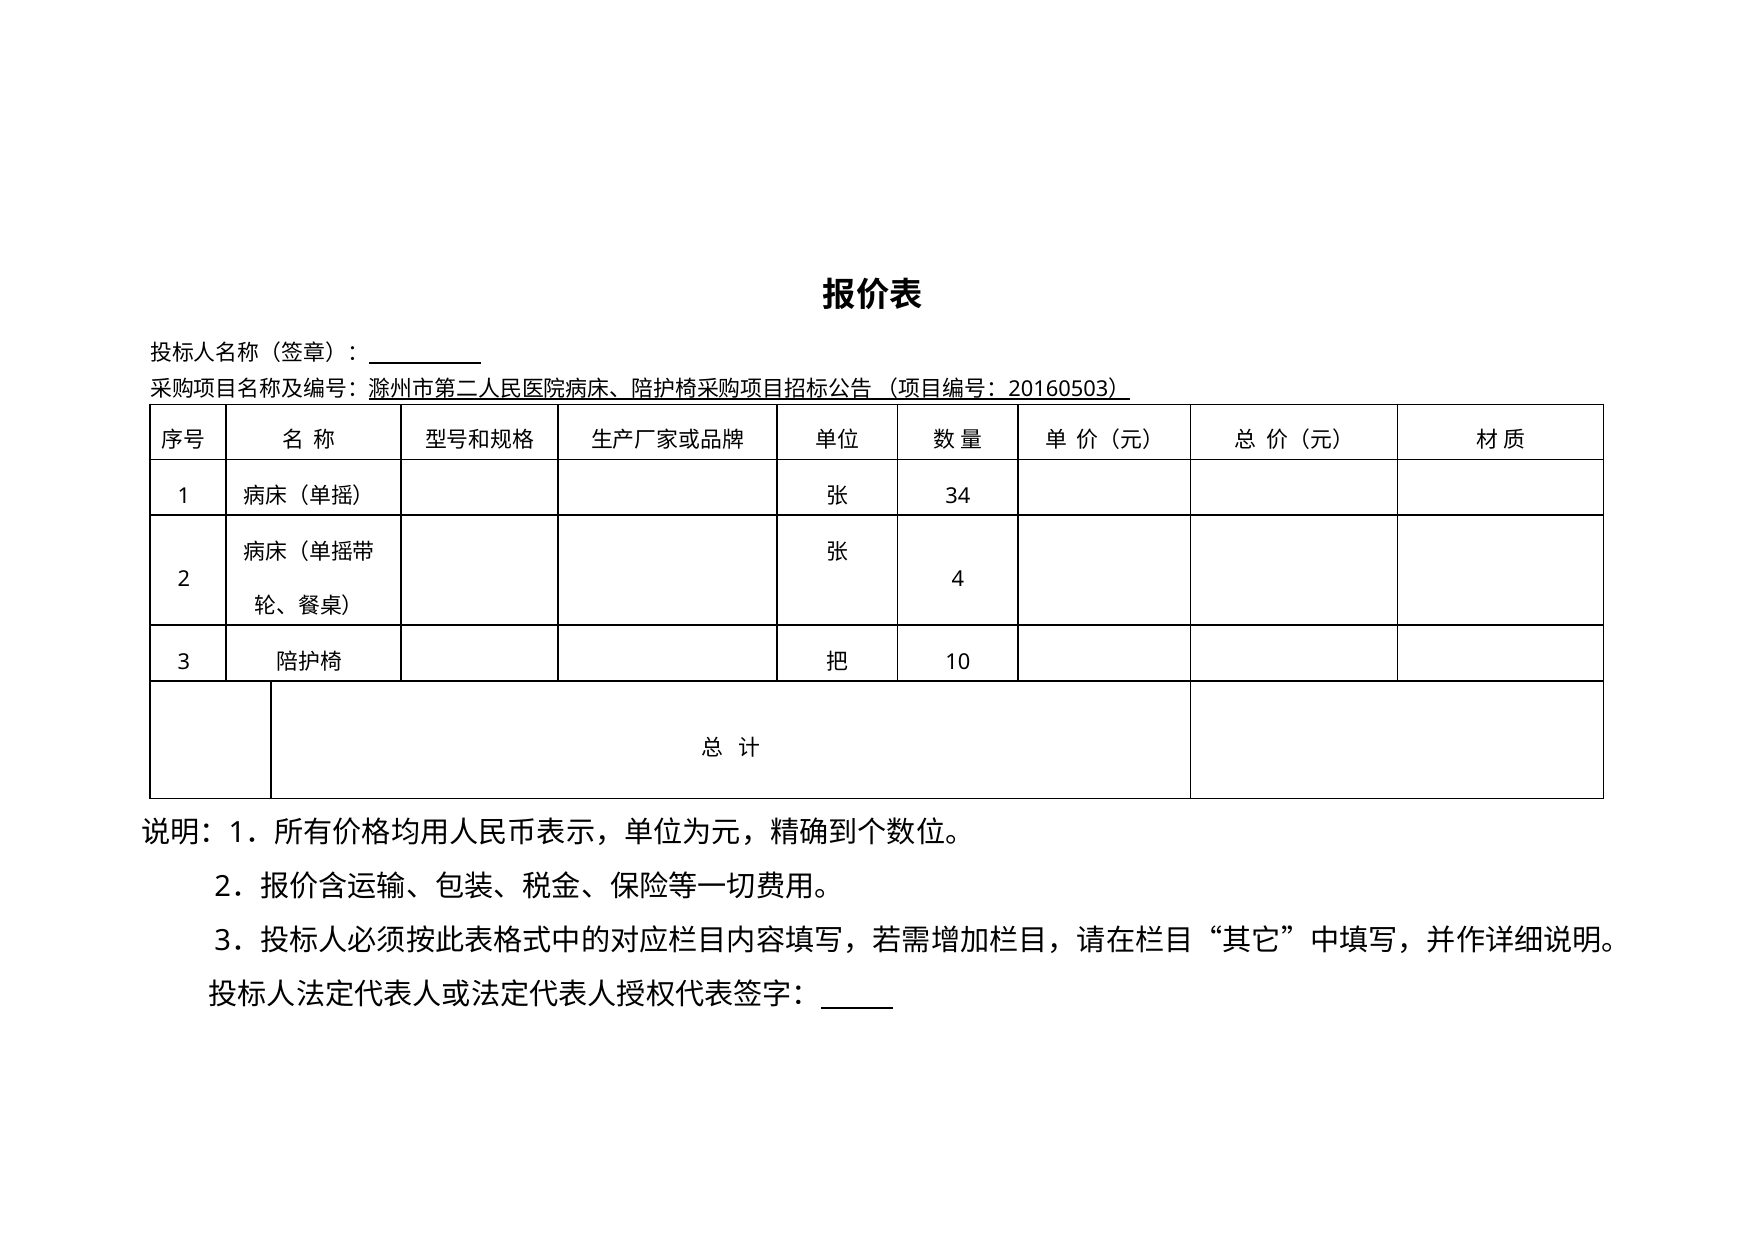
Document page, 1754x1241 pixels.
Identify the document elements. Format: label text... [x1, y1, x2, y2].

table_cell [402, 460, 557, 514]
table_cell [1191, 516, 1397, 624]
table_cell [1191, 460, 1397, 514]
text 投标人法定代表人或法定代表人授权代表签字： [150, 961, 1604, 1015]
table_cell [1398, 626, 1603, 680]
table_cell 张 [778, 516, 897, 624]
table_cell [402, 516, 557, 624]
table_cell 病床（单摇带轮、餐桌） [227, 516, 400, 624]
table_header 材 质 [1398, 405, 1603, 459]
table_cell 2 [151, 516, 225, 624]
table_cell [1398, 460, 1603, 514]
table_header 名 称 [227, 405, 400, 459]
table_header 数 量 [898, 405, 1017, 459]
table_cell 总 计 [272, 682, 1190, 798]
table_cell [559, 516, 776, 624]
table_header 单 价（元） [1019, 405, 1190, 459]
table_cell 3 [151, 626, 225, 680]
table_cell [1398, 516, 1603, 624]
table_header 单位 [778, 405, 897, 459]
table_cell 张 [778, 460, 897, 514]
text 报价表 [141, 263, 1604, 317]
text 说明：1．所有价格均用人民币表示，单位为元，精确到个数位。 [141, 799, 1604, 853]
text 投标人名称（签章）： [150, 317, 1604, 371]
table_header 生产厂家或品牌 [559, 405, 776, 459]
table_cell 10 [898, 626, 1017, 680]
table_header 型号和规格 [402, 405, 557, 459]
table_cell 1 [151, 460, 225, 514]
table_cell [559, 460, 776, 514]
table_cell [1019, 460, 1190, 514]
table_header 序号 [151, 405, 225, 459]
table_cell [1191, 626, 1397, 680]
text 采购项目名称及编号：滁州市第二人民医院病床、陪护椅采购项目招标公告 （项目编号：20160503） [150, 371, 1604, 403]
table_cell 34 [898, 460, 1017, 514]
table_cell 陪护椅 [227, 626, 400, 680]
table_cell [1019, 626, 1190, 680]
text 2．报价含运输、包装、税金、保险等一切费用。 [150, 853, 1604, 907]
text 3．投标人必须按此表格式中的对应栏目内容填写，若需增加栏目，请在栏目“其它”中填写，并作详细说明。 [150, 907, 1604, 961]
table_cell [402, 626, 557, 680]
table_cell [151, 682, 270, 798]
table_header 总 价（元） [1191, 405, 1397, 459]
table_cell 4 [898, 516, 1017, 624]
table_cell 病床（单摇） [227, 460, 400, 514]
table_cell [1019, 516, 1190, 624]
table_cell 把 [778, 626, 897, 680]
table_cell [559, 626, 776, 680]
table_cell [1191, 682, 1603, 798]
